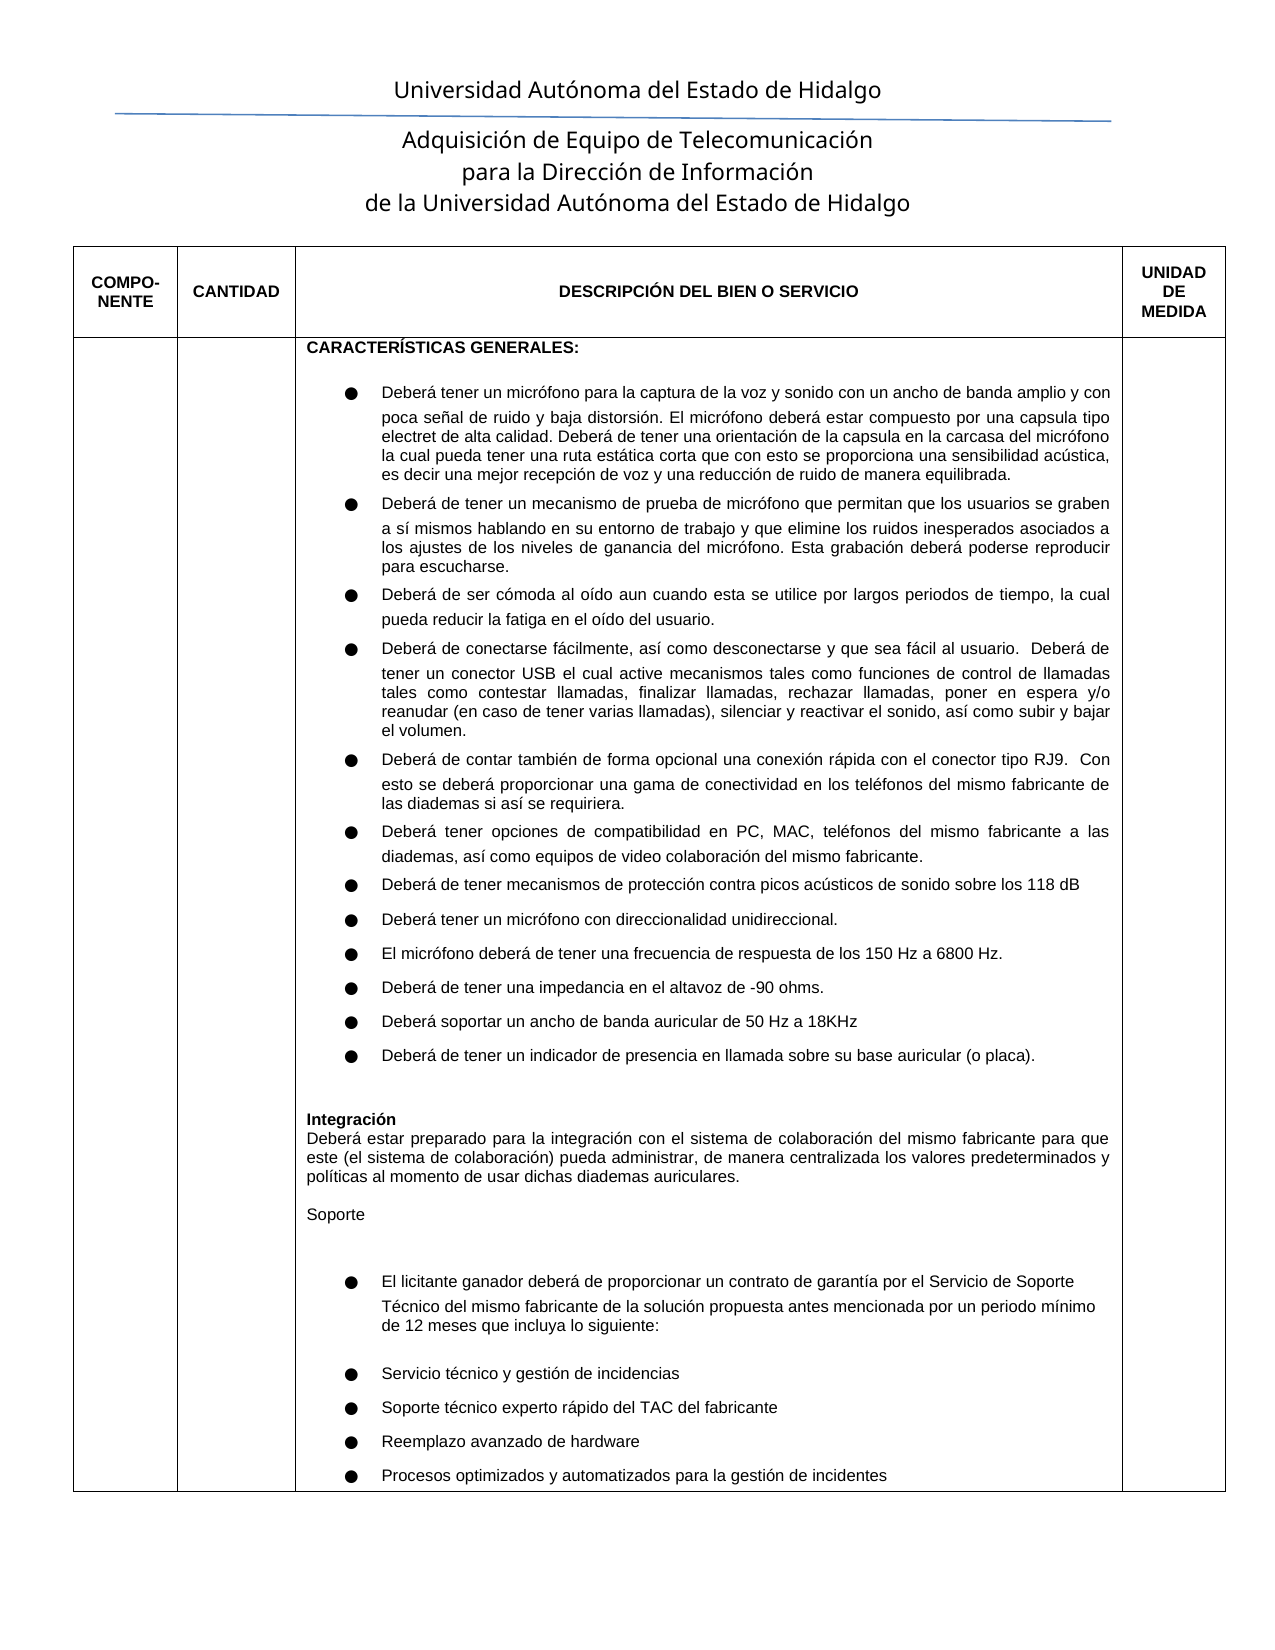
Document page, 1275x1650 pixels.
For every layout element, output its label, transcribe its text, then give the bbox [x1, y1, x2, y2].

table_cell 6 [74, 338, 177, 1491]
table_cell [296, 338, 1122, 1491]
table_cell [1123, 338, 1225, 1491]
table_cell 6 [178, 338, 295, 1491]
table_header UNIDAD DE MEDIDA [1123, 247, 1225, 337]
table_header COMPO-NENTE [74, 247, 177, 337]
table_header CANTIDAD [178, 247, 295, 337]
table_header DESCRIPCIÓN DEL BIEN O SERVICIO [296, 247, 1122, 337]
